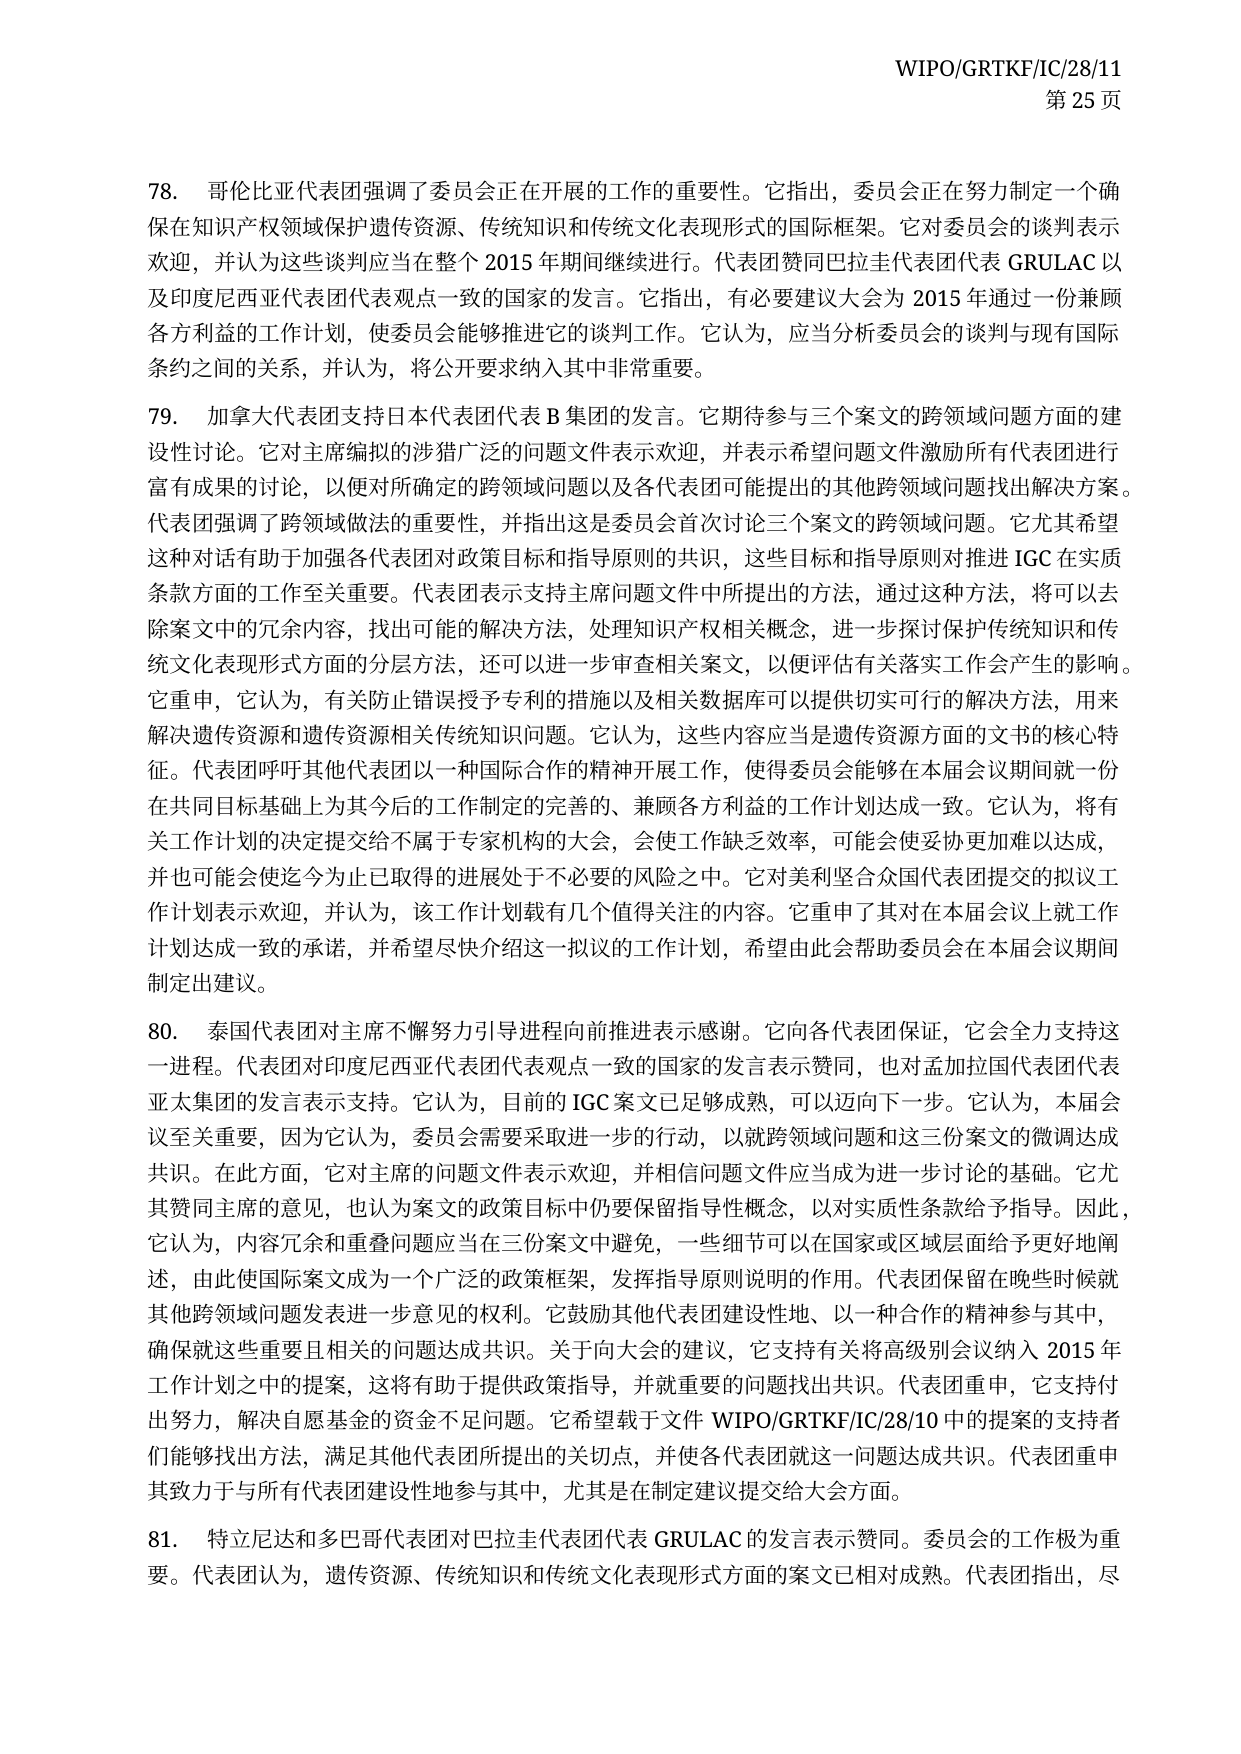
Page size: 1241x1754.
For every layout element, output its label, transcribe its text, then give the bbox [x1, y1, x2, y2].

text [148, 1518, 1122, 1589]
text 泰国代表团对主席不懈努力引导进程向前推进表示感谢。它向各代表团保证，它会全力支持这一进程。代表团对印度尼西亚代表团代表观点一致的国家的发言表示赞同，也对孟加拉国代表团代表亚太集团的发言表示支持。它认为，目前的IGC案文已足够成熟，可以迈向下一步。它认为，本届会议至关重要，因为它认为，委员会需要采取进一步的行动，以就跨领域问题和这三份案文的微调达成共识。在此方面，它对主席的问题文件表示欢迎，并相信问题文件应当成为进一步讨论的基础。它尤其赞同主席的意见，也认为案文的政策目标中仍要保留指导性概念，以对实质性条款给予指导。因此，它认为，内容冗余和重叠问题应当在三份案文中避免，一些细节可以在国家或区域层面给予更好地阐述，由此使国际案文成为一个广泛的政策框架，发挥指导原则说明的作用。代表团保留在晚些时候就其他跨领域问题发表进一步意见的权利。它鼓励其他代表团建设性地、以一种合作的精神参与其中，确保就这些重要且相关的问题达成共识。关于向大会的建议，它支持有关将高级别会议纳入2015年工作计划之中的提案，这将有助于提供政策指导，并就重要的问题找出共识。代表团重申，它支持付出努力，解决自愿基金的资金不足问题。它希望载于文件WIPO/GRTKF/IC/28/10中的提案的支持者们能够找出方法，满足其他代表团所提出的关切点，并使各代表团就这一问题达成共识。代表团重申其致力于与所有代表团建设性地参与其中，尤其是在制定建议提交给大会方面。 [148, 1010, 1122, 1506]
text 哥伦比亚代表团强调了委员会正在开展的工作的重要性。它指出，委员会正在努力制定一个确保在知识产权领域保护遗传资源、传统知识和传统文化表现形式的国际框架。它对委员会的谈判表示欢迎，并认为这些谈判应当在整个2015年期间继续进行。代表团赞同巴拉圭代表团代表GRULAC以及印度尼西亚代表团代表观点一致的国家的发言。它指出，有必要建议大会为2015年通过一份兼顾各方利益的工作计划，使委员会能够推进它的谈判工作。它认为，应当分析委员会的谈判与现有国际条约之间的关系，并认为，将公开要求纳入其中非常重要。 [148, 171, 1122, 383]
text 加拿大代表团支持日本代表团代表B集团的发言。它期待参与三个案文的跨领域问题方面的建设性讨论。它对主席编拟的涉猎广泛的问题文件表示欢迎，并表示希望问题文件激励所有代表团进行富有成果的讨论，以便对所确定的跨领域问题以及各代表团可能提出的其他跨领域问题找出解决方案。代表团强调了跨领域做法的重要性，并指出这是委员会首次讨论三个案文的跨领域问题。它尤其希望这种对话有助于加强各代表团对政策目标和指导原则的共识，这些目标和指导原则对推进IGC在实质条款方面的工作至关重要。代表团表示支持主席问题文件中所提出的方法，通过这种方法，将可以去除案文中的冗余内容，找出可能的解决方法，处理知识产权相关概念，进一步探讨保护传统知识和传统文化表现形式方面的分层方法，还可以进一步审查相关案文，以便评估有关落实工作会产生的影响。它重申，它认为，有关防止错误授予专利的措施以及相关数据库可以提供切实可行的解决方法，用来解决遗传资源和遗传资源相关传统知识问题。它认为，这些内容应当是遗传资源方面的文书的核心特征。代表团呼吁其他代表团以一种国际合作的精神开展工作，使得委员会能够在本届会议期间就一份在共同目标基础上为其今后的工作制定的完善的、兼顾各方利益的工作计划达成一致。它认为，将有关工作计划的决定提交给不属于专家机构的大会，会使工作缺乏效率，可能会使妥协更加难以达成，并也可能会使迄今为止已取得的进展处于不必要的风险之中。它对美利坚合众国代表团提交的拟议工作计划表示欢迎，并认为，该工作计划载有几个值得关注的内容。它重申了其对在本届会议上就工作计划达成一致的承诺，并希望尽快介绍这一拟议的工作计划，希望由此会帮助委员会在本届会议期间制定出建议。 [148, 396, 1122, 998]
